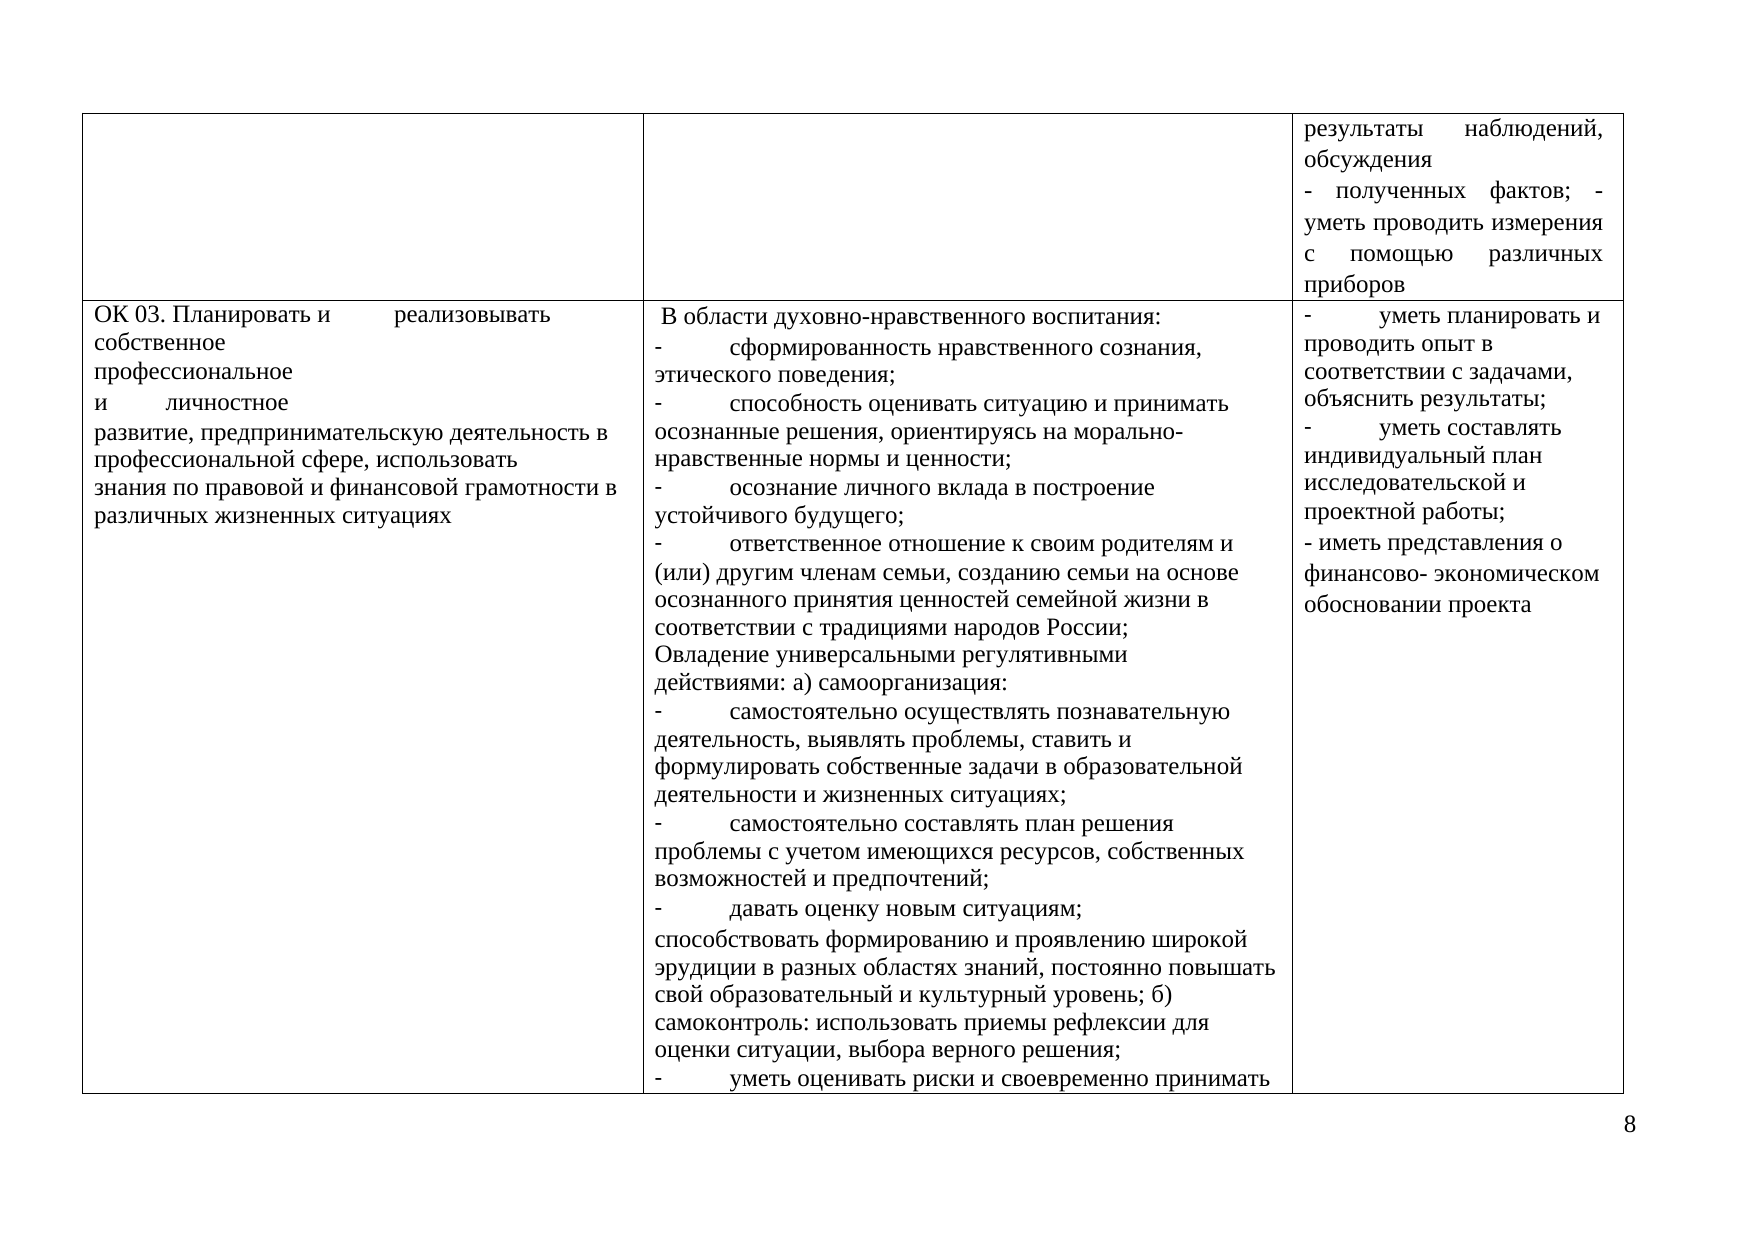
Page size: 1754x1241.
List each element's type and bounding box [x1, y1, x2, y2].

table_cell [83, 114, 643, 300]
table_cell [644, 114, 1292, 300]
table_cell [1293, 114, 1623, 300]
table_cell [83, 301, 643, 1092]
table_cell [1293, 301, 1623, 1092]
table_cell [644, 301, 1292, 1092]
